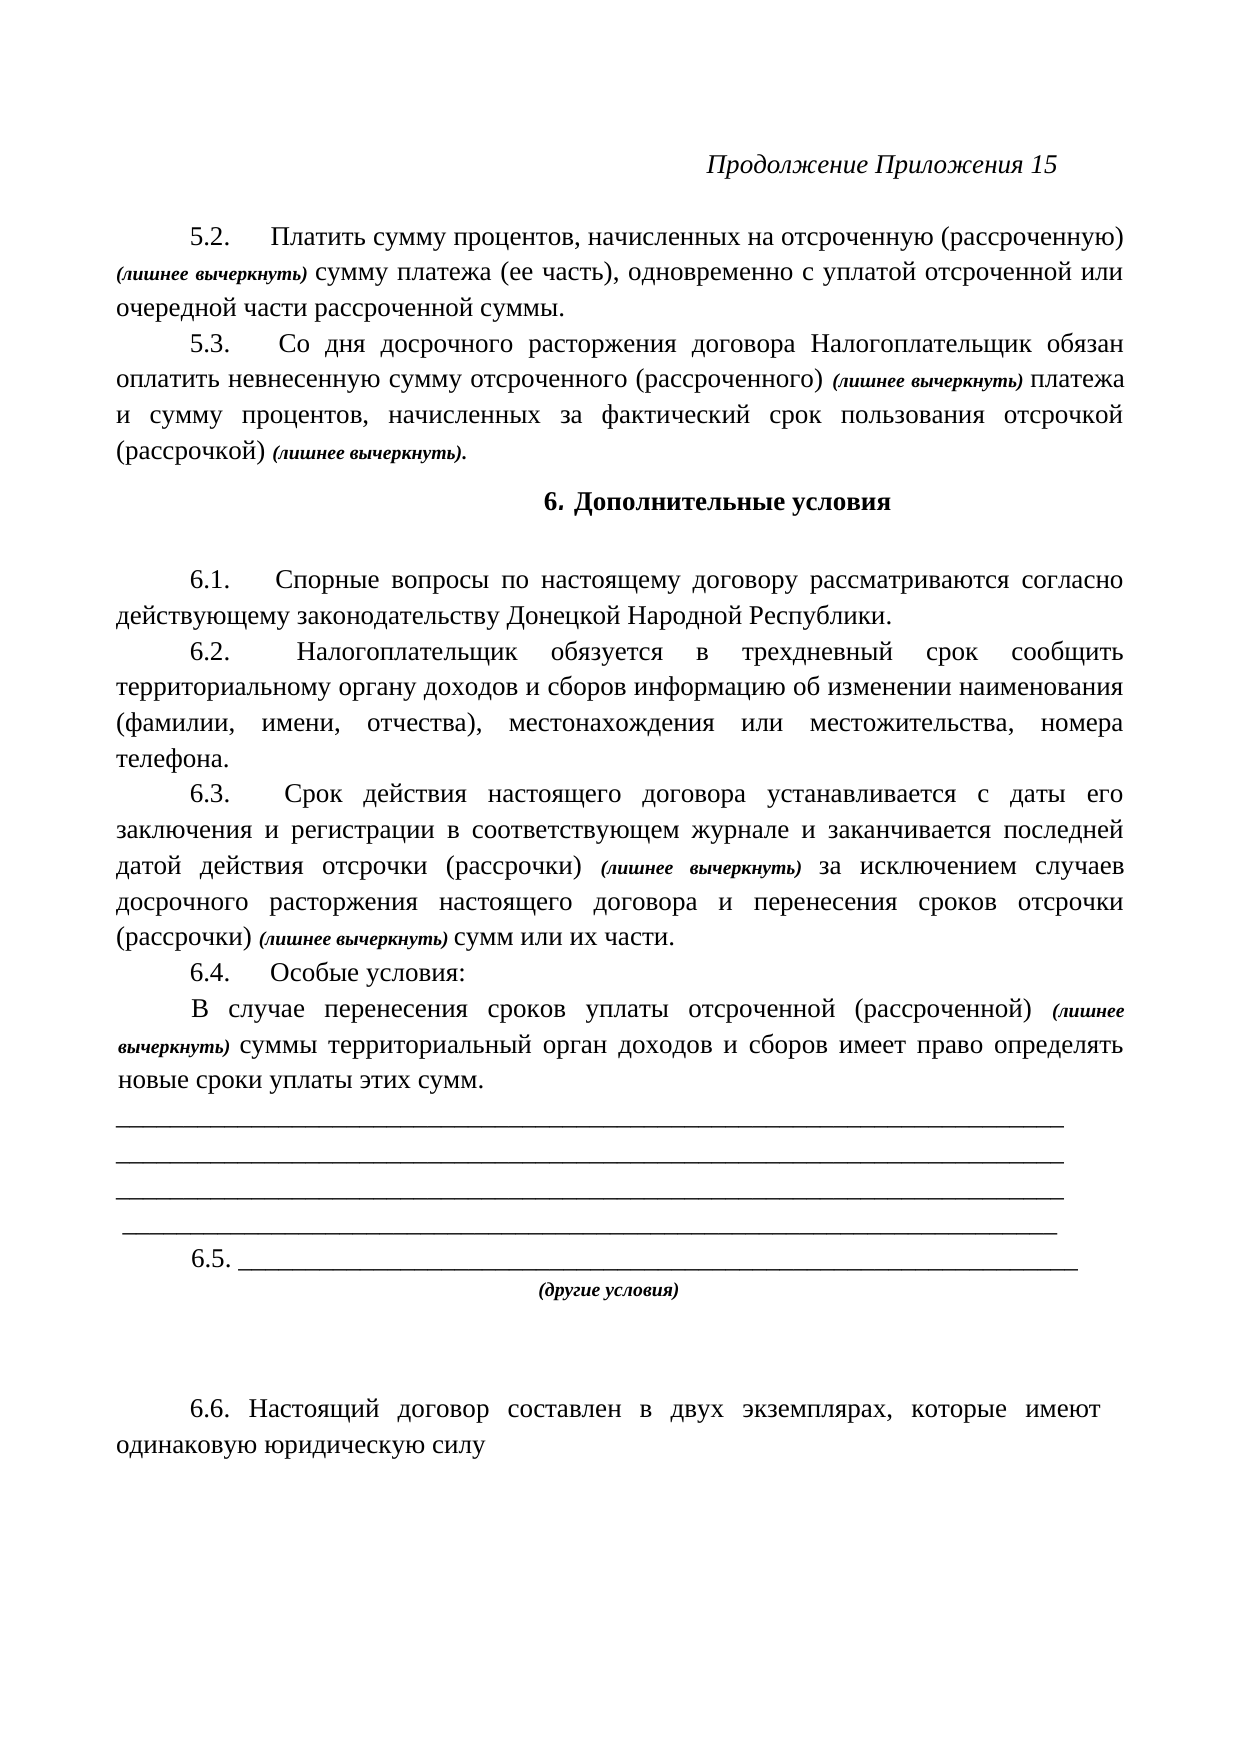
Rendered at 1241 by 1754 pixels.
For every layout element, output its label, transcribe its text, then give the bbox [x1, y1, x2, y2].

text ______________________________________________________________________ [116, 1135, 1125, 1166]
list Особые условия: [116, 956, 1127, 987]
text 6.6. Настоящий договор составлен в двух экземплярах, которые имеют одинаковую юридическую силу [116, 1392, 1102, 1459]
list Срок действия настоящего договора устанавливается с даты его заключения и регистрации в соответствующем журнале и заканчивается последней датой действия отсрочки (рассрочки) (лишнее вычеркнуть) за исключением случаев досрочного расторжения настоящего договора и перенесения сроков отсрочки (рассрочки) (лишнее вычеркнуть) сумм или их части. [116, 778, 1125, 952]
text (другие условия) [116, 1278, 1102, 1301]
text _____________________________________________________________________ [116, 1206, 1125, 1237]
text 6.5. ______________________________________________________________ [118, 1242, 1127, 1273]
list Платить сумму процентов, начисленных на отсроченную (рассроченную) (лишнее вычеркнуть) сумму платежа (ее часть), одновременно с уплатой отсроченной или очередной части рассроченной суммы. [116, 220, 1125, 322]
text ______________________________________________________________________ [116, 1099, 1125, 1130]
list Со дня досрочного расторжения договора Налогоплательщик обязан оплатить невнесенную сумму отсроченного (рассроченного) (лишнее вычеркнуть) платежа и сумму процентов, начисленных за фактический срок пользования отсрочкой (рассрочкой) (лишнее вычеркнуть). [116, 327, 1125, 465]
list Налогоплательщик обязуется в трехдневный срок сообщить территориальному органу доходов и сборов информацию об изменении наименования (фамилии, имени, отчества), местонахождения или местожительства, номера телефона. [116, 635, 1125, 773]
text ______________________________________________________________________ [116, 1171, 1125, 1202]
text В случае перенесения сроков уплаты отсроченной (рассроченной) (лишнее вычеркнуть) суммы территориальный орган доходов и сборов имеет право определять новые сроки уплаты этих сумм. [118, 992, 1125, 1094]
text Продолжение Приложения 15 [706, 148, 1121, 179]
list Спорные вопросы по настоящему договору рассматриваются согласно действующему законодательству Донецкой Народной Республики. [116, 563, 1125, 630]
text 6. Дополнительные условия [470, 470, 1127, 520]
